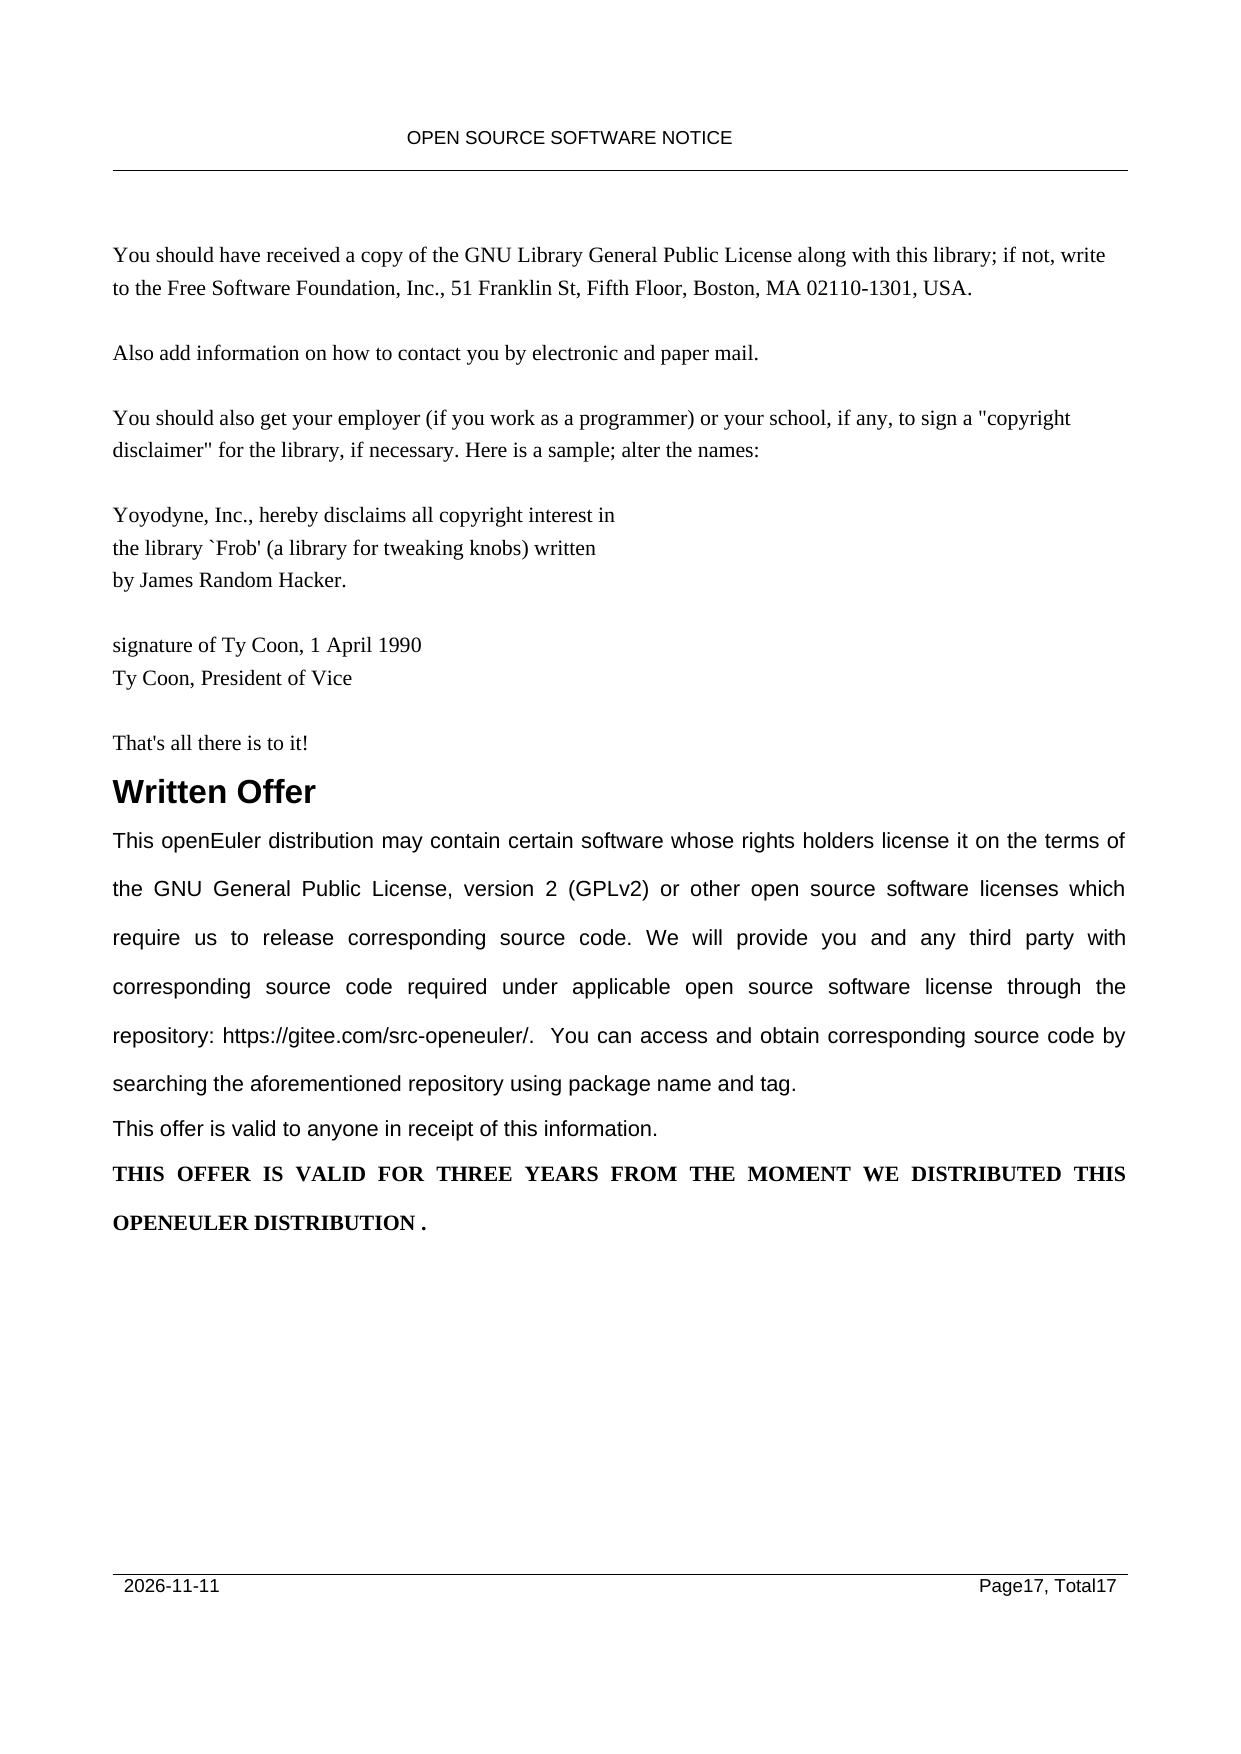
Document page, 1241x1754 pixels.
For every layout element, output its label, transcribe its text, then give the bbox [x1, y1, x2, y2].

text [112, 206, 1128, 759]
text THIS OFFER IS VALID FOR THREE YEARS FROM THE MOMENT WE DISTRIBUTED THIS OPENEULER DISTRIBUTION . [112, 1158, 1128, 1239]
text Written Offer [112, 759, 1128, 824]
text This offer is valid to anyone in receipt of this information. [112, 1113, 1128, 1145]
text This openEuler distribution may contain certain software whose rights holders license it on the terms of the GNU General Public License, version 2 (GPLv2) or other open source software licenses which require us to release corresponding source code. We will provide you and any third party with corresponding source code required under applicable open source software license through the repository: https://gitee.com/src-openeuler/. You can access and obtain corresponding source code by searching the aforementioned repository using package name and tag. [112, 824, 1128, 1100]
